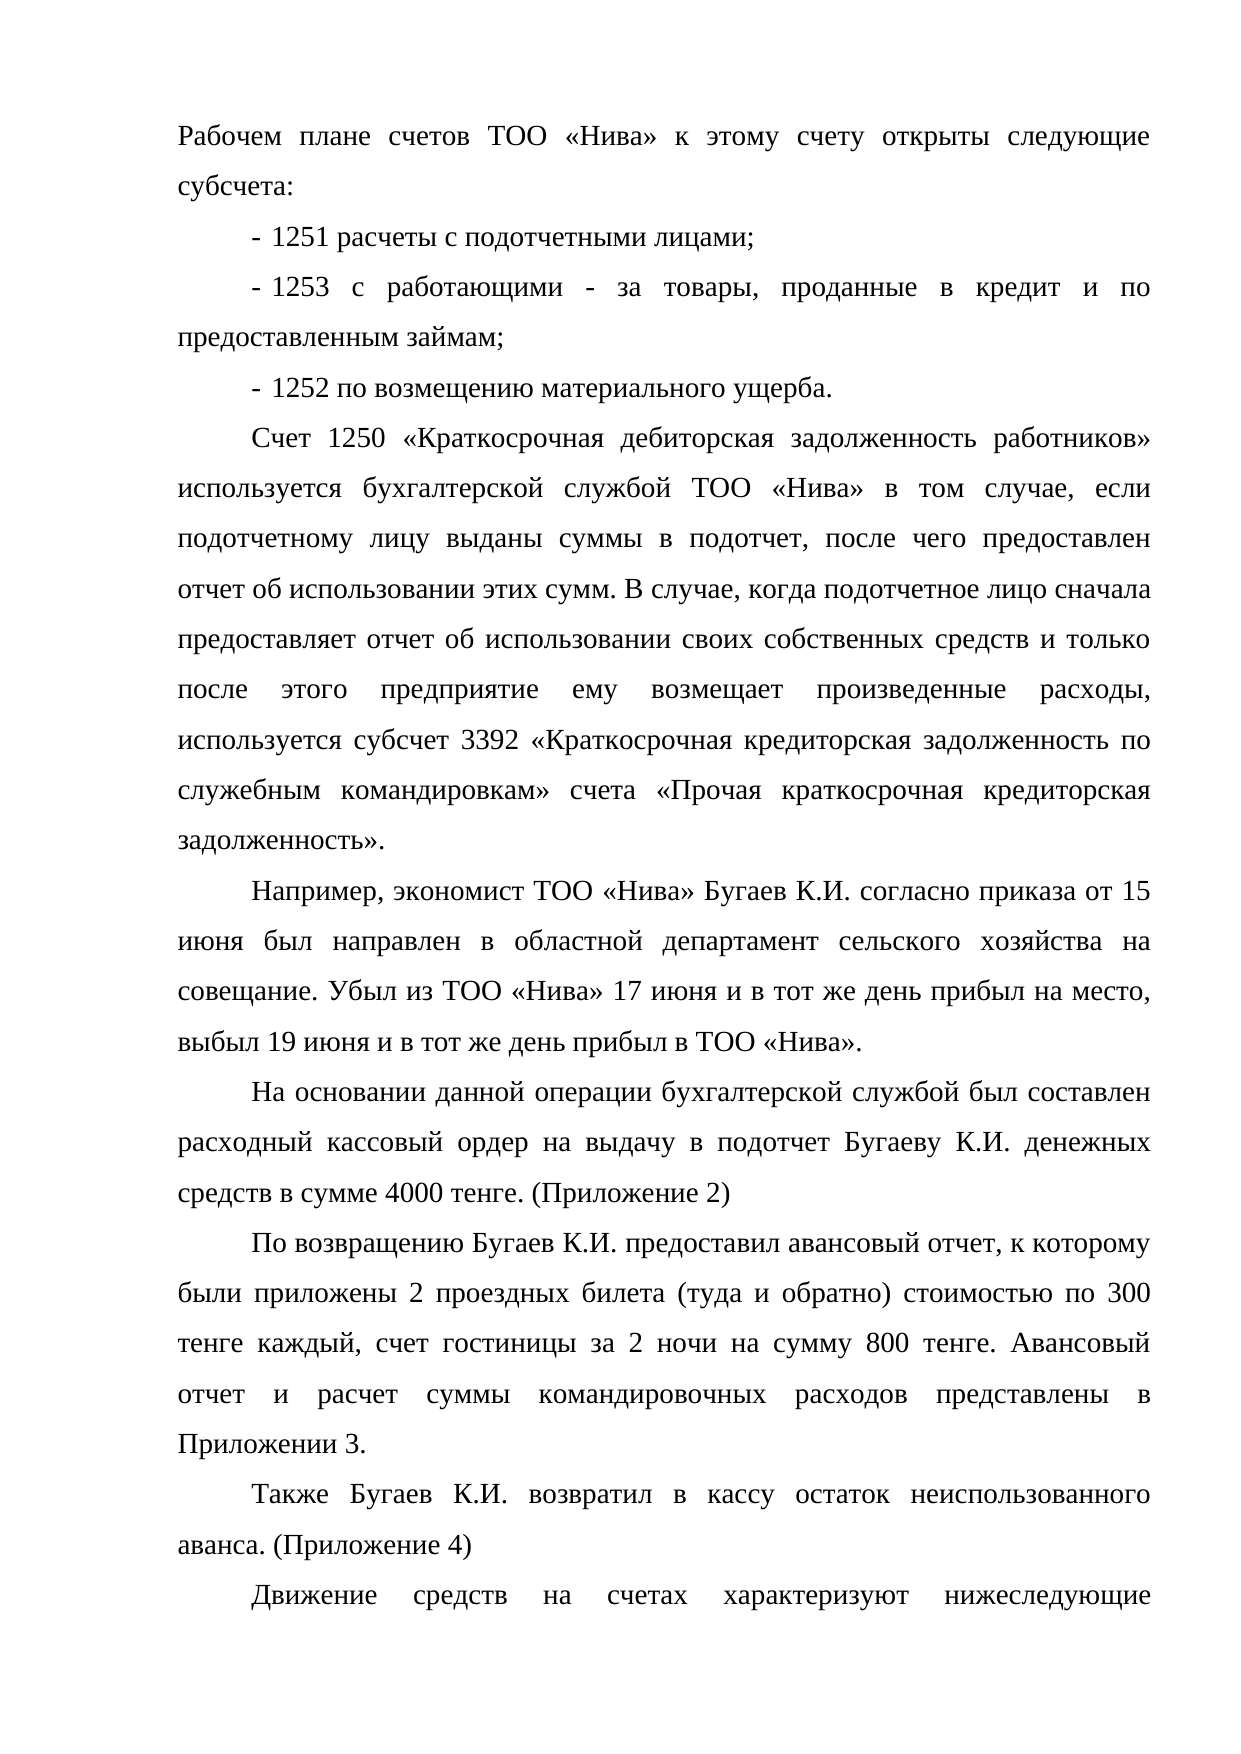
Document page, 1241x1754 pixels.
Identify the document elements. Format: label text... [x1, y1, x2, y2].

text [177, 118, 1152, 202]
list 1252 по возмещению материального ущерба. [177, 370, 1152, 403]
text Например, экономист ТОО «Нива» Бугаев К.И. согласно приказа от 15 июня был направлен в областной департамент сельского хозяйства на совещание. Убыл из ТОО «Нива» 17 июня и в тот же день прибыл на место, выбыл 19 июня и в тот же день прибыл в ТОО «Нива». [177, 873, 1152, 1057]
text На основании данной операции бухгалтерской службой был составлен расходный кассовый ордер на выдачу в подотчет Бугаеву К.И. денежных средств в сумме 4000 тенге. (Приложение 2) [177, 1074, 1152, 1208]
text Также Бугаев К.И. возвратил в кассу остаток неиспользованного аванса. (Приложение 4) [177, 1477, 1152, 1560]
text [177, 1577, 1152, 1611]
list 1253 с работающими - за товары, проданные в кредит и по предоставленным займам; [177, 269, 1152, 353]
text Счет 1250 «Краткосрочная дебиторская задолженность работников» используется бухгалтерской службой ТОО «Нива» в том случае, если подотчетному лицу выданы суммы в подотчет, после чего предоставлен отчет об использовании этих сумм. В случае, когда подотчетное лицо сначала предоставляет отчет об использовании своих собственных средств и только после этого предприятие ему возмещает произведенные расходы, используется субсчет 3392 «Краткосрочная кредиторская задолженность по служебным командировкам» счета «Прочая краткосрочная кредиторская задолженность». [177, 420, 1152, 856]
list 1251 расчеты с подотчетными лицами; [177, 219, 1152, 252]
text По возвращению Бугаев К.И. предоставил авансовый отчет, к которому были приложены 2 проездных билета (туда и обратно) стоимостью по 300 тенге каждый, счет гостиницы за 2 ночи на сумму 800 тенге. Авансовый отчет и расчет суммы командировочных расходов представлены в Приложении 3. [177, 1225, 1152, 1460]
